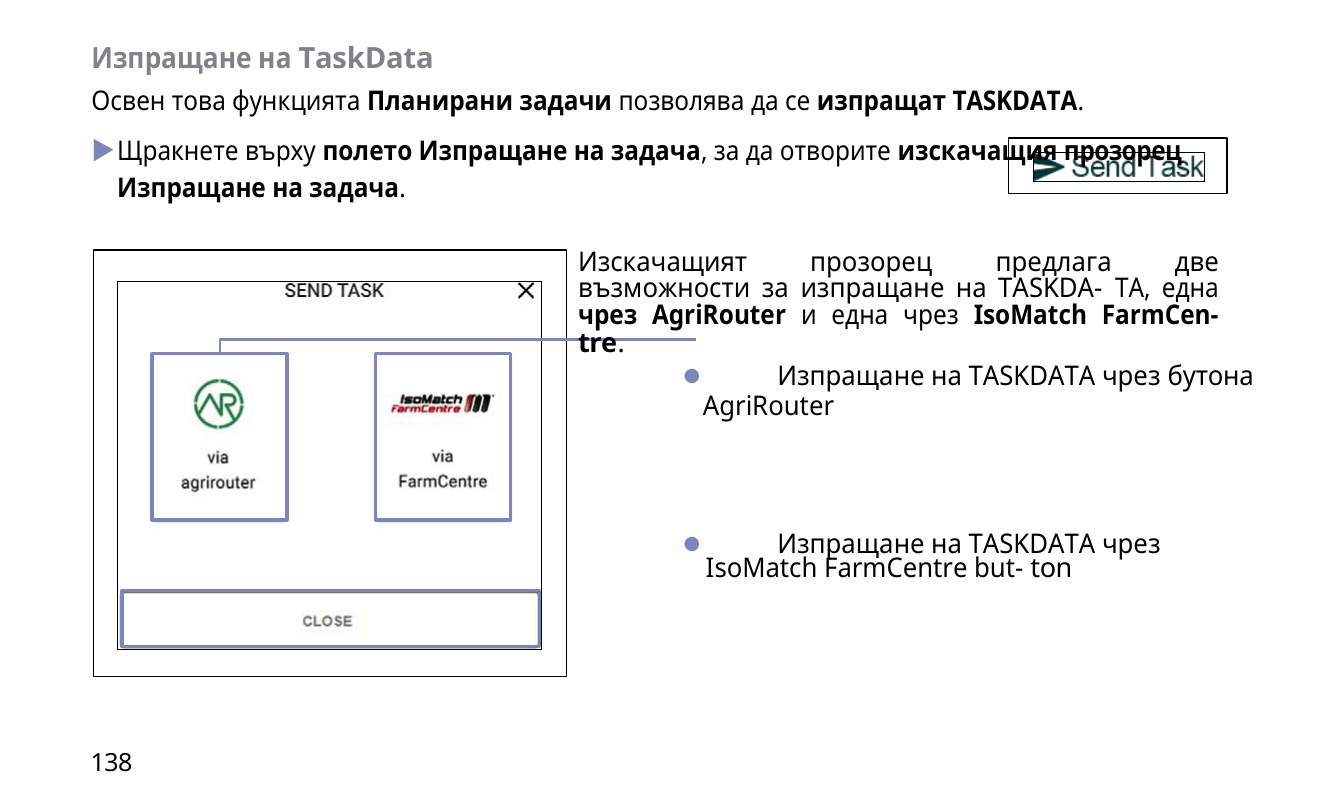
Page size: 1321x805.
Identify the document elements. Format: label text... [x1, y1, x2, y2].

list Изпращане на TASKDATA чрез IsoMatch FarmCentre but- ton [682, 532, 1228, 586]
picture [118, 282, 541, 649]
subtitle Изпращане на TaskData [91, 37, 1258, 77]
picture [154, 355, 285, 518]
text Изскачащият прозорец предлага две възможности за изпращане на TASKDA- TA, една чрез AgriRouter и една чрез IsoMatch FarmCen- tre. [578, 249, 1219, 360]
list Щракнете върху полето Изпращане на задача, за да отворите изскачащия прозорец Изпращане на задача. [91, 131, 1258, 205]
list Изпращане на TASKDATA чрез бутона AgriRouter [682, 360, 1258, 422]
picture [124, 592, 538, 645]
text Освен това функцията Планирани задачи позволява да се изпращат TASKDATA. [91, 81, 1258, 118]
